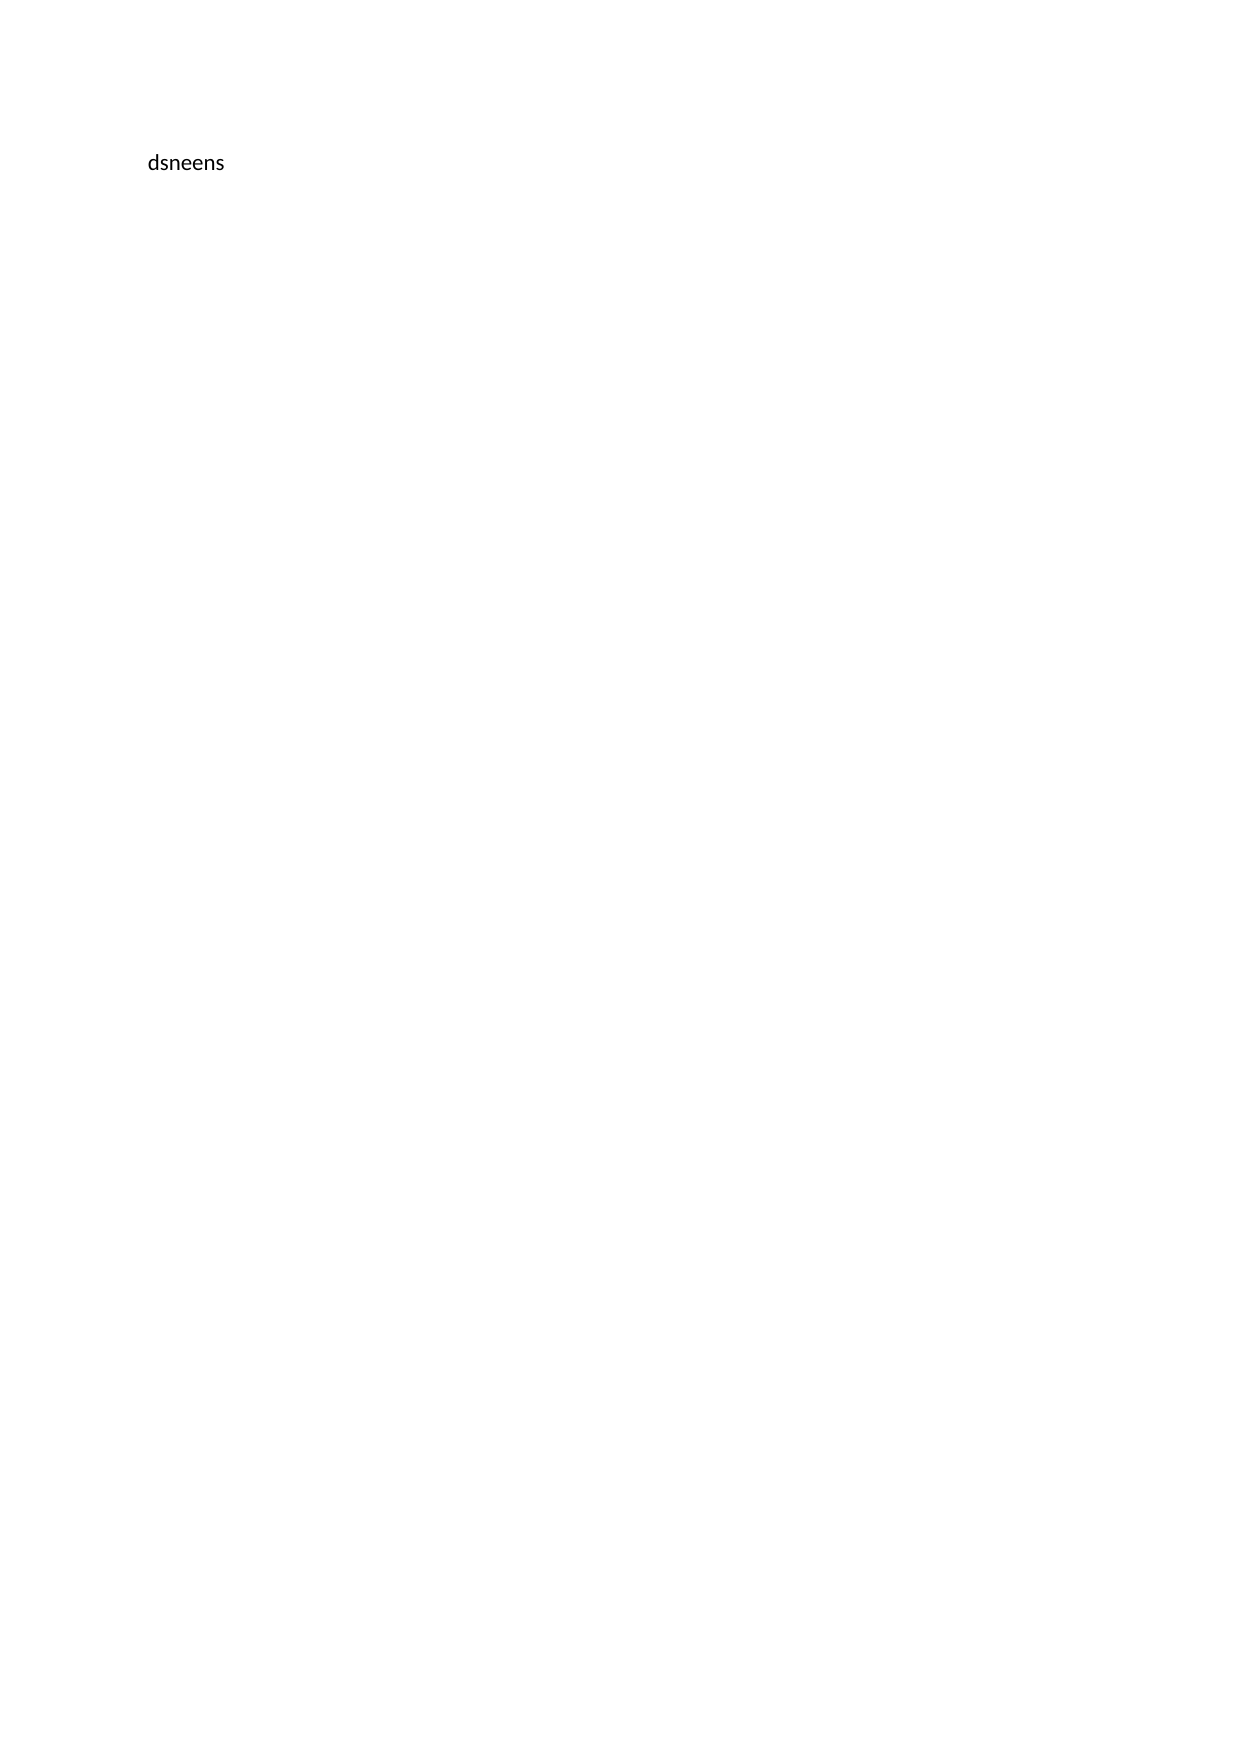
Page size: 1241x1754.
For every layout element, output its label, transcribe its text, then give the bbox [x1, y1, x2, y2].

text dsneens [148, 148, 1093, 176]
